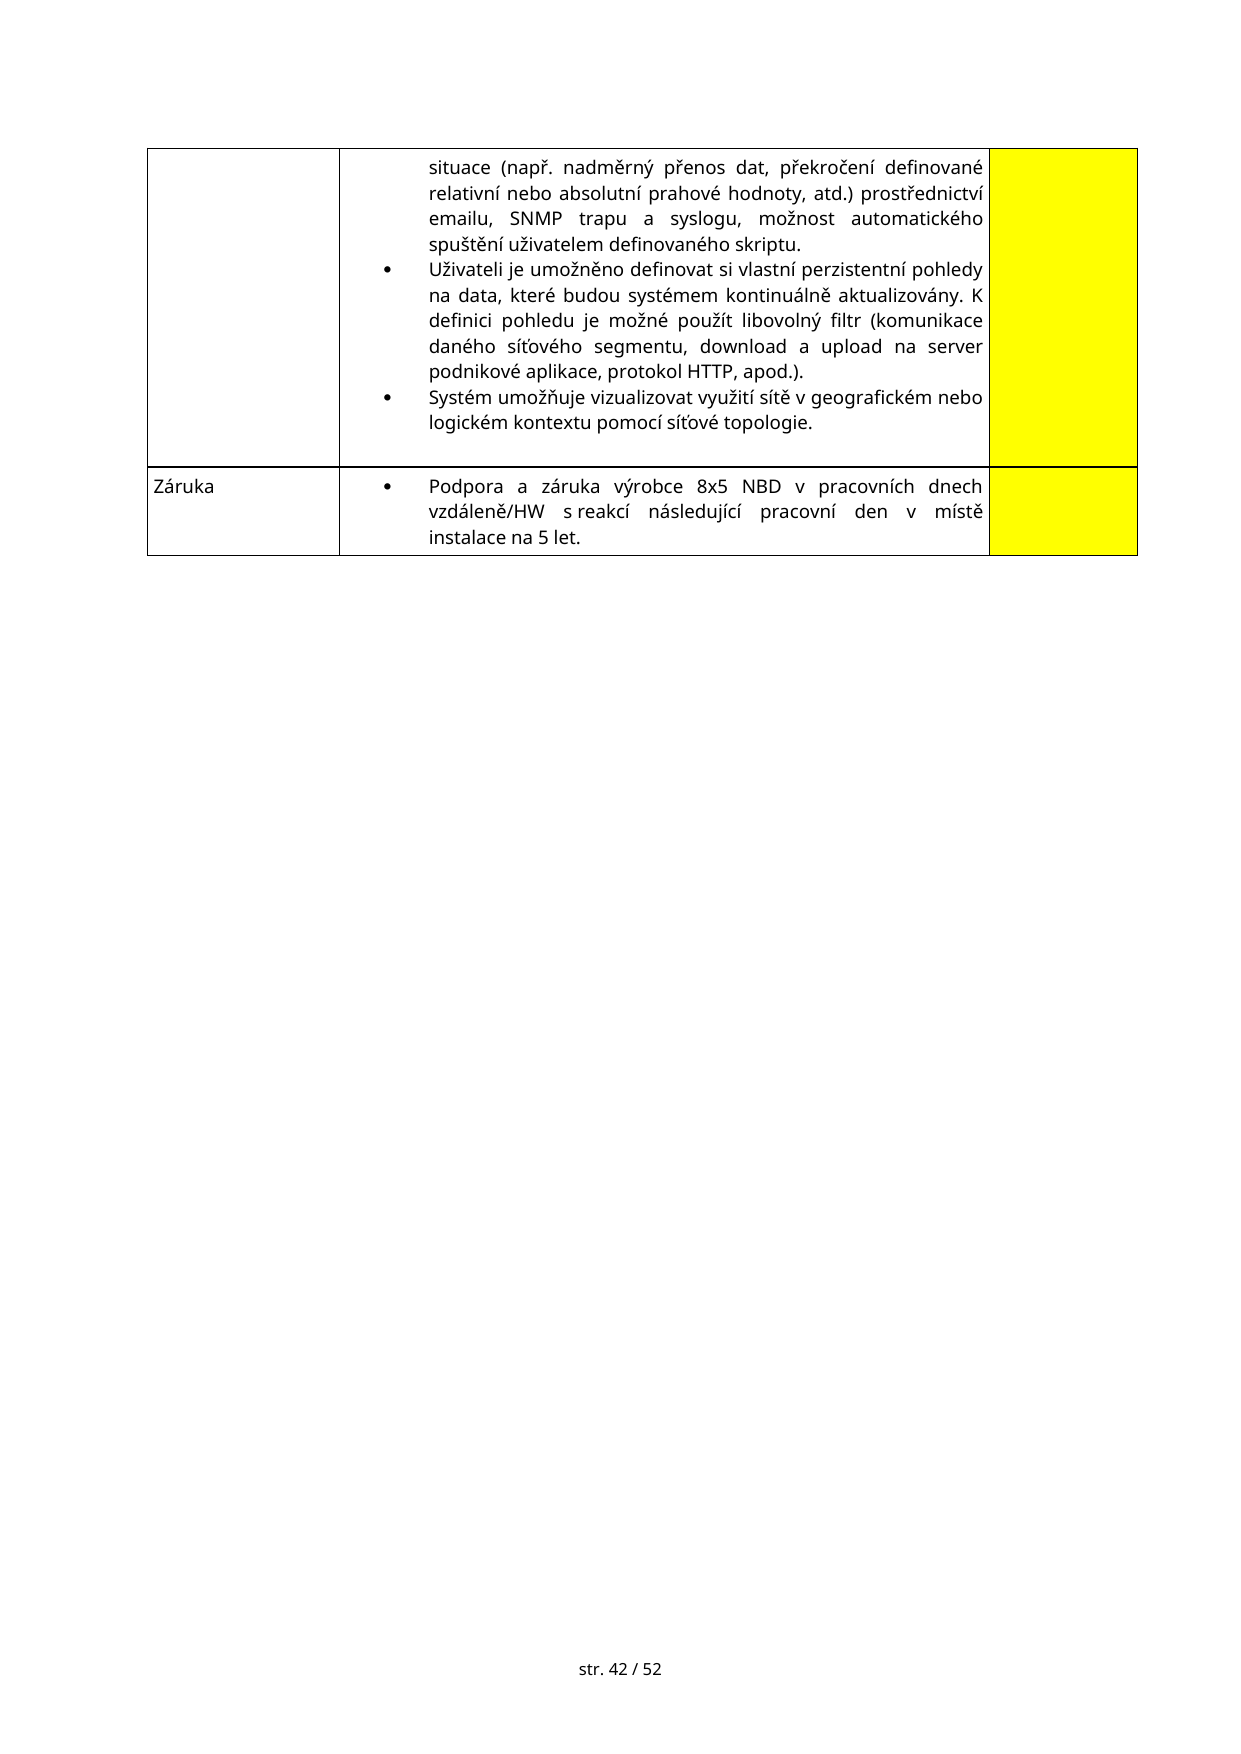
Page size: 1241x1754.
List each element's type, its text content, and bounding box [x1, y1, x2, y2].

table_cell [148, 149, 339, 466]
table_cell Záruka [148, 468, 339, 555]
table_cell [990, 468, 1137, 555]
table_cell [990, 149, 1137, 466]
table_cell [340, 149, 989, 466]
table_cell Podpora a záruka výrobce 8x5 NBD v pracovních dnech vzdáleně/HW s reakcí následující pracovní den v místě instalace na 5 let. [340, 468, 989, 555]
